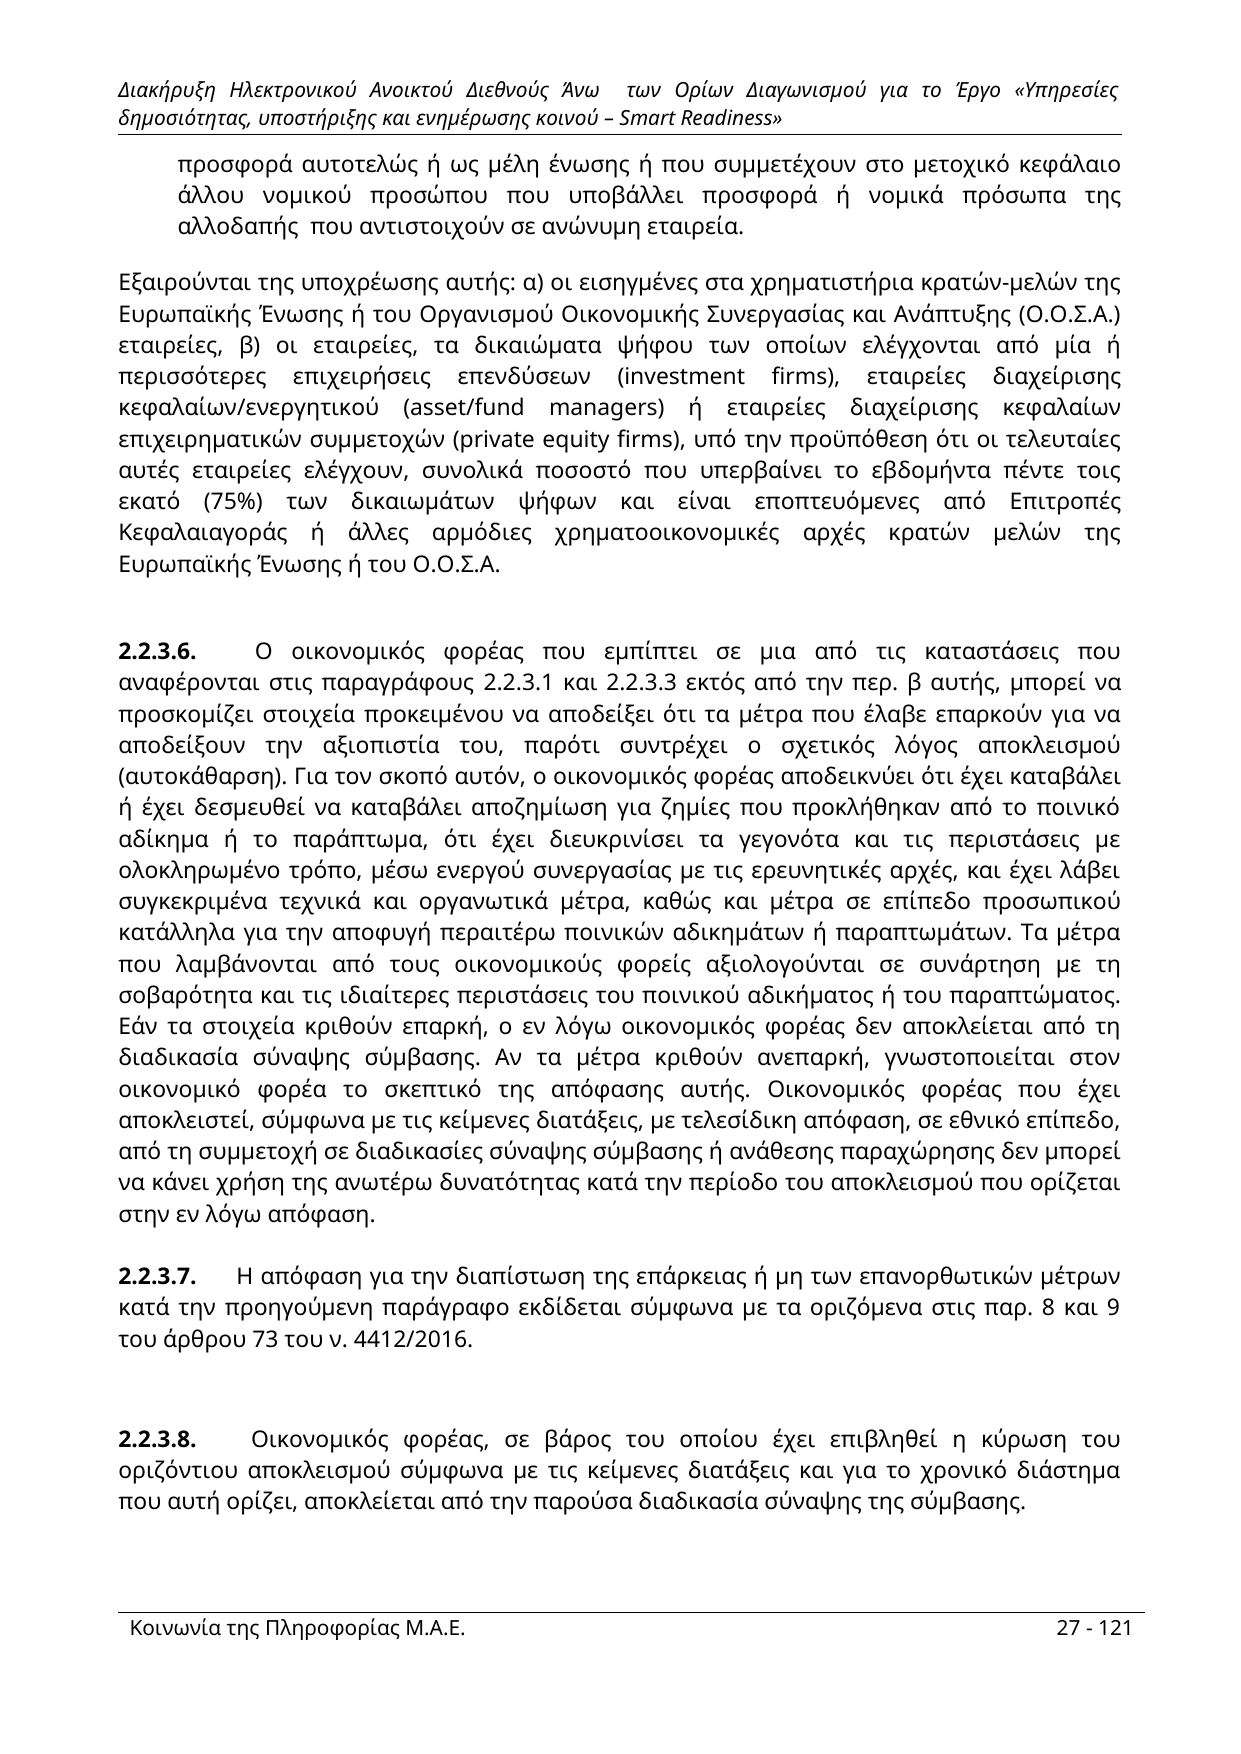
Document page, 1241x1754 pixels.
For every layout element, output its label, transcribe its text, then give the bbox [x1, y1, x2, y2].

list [110, 147, 1122, 241]
list Οικονομικός φορέας, σε βάρος του οποίου έχει επιβληθεί η κύρωση του οριζόντιου αποκλεισμού σύμφωνα με τις κείμενες διατάξεις και για το χρονικό διάστημα που αυτή ορίζει, αποκλείεται από την παρούσα διαδικασία σύναψης της σύμβασης. [118, 1422, 1122, 1516]
text Εξαιρούνται της υποχρέωσης αυτής: α) οι εισηγμένες στα χρηματιστήρια κρατών-μελών της Ευρωπαϊκής Ένωσης ή του Οργανισμού Οικονομικής Συνεργασίας και Ανάπτυξης (Ο.Ο.Σ.Α.) εταιρείες, β) οι εταιρείες, τα δικαιώματα ψήφου των οποίων ελέγχονται από μία ή περισσότερες επιχειρήσεις επενδύσεων (investment firms), εταιρείες διαχείρισης κεφαλαίων/ενεργητικού (asset/fund managers) ή εταιρείες διαχείρισης κεφαλαίων επιχειρηματικών συμμετοχών (private equity firms), υπό την προϋπόθεση ότι οι τελευταίες αυτές εταιρείες ελέγχουν, συνολικά ποσοστό που υπερβαίνει το εβδομήντα πέντε τοις εκατό (75%) των δικαιωμάτων ψήφων και είναι εποπτευόμενες από Επιτροπές Κεφαλαιαγοράς ή άλλες αρμόδιες χρηματοοικονομικές αρχές κρατών μελών της Ευρωπαϊκής Ένωσης ή του Ο.Ο.Σ.Α. [118, 266, 1122, 579]
list Η απόφαση για την διαπίστωση της επάρκειας ή μη των επανορθωτικών μέτρων κατά την προηγούμενη παράγραφο εκδίδεται σύμφωνα με τα οριζόμενα στις παρ. 8 και 9 του άρθρου 73 του ν. 4412/2016. [118, 1260, 1122, 1354]
list Ο οικονομικός φορέας που εμπίπτει σε μια από τις καταστάσεις που αναφέρονται στις παραγράφους 2.2.3.1 και 2.2.3.3 εκτός από την περ. β αυτής, μπορεί να προσκομίζει στοιχεία προκειμένου να αποδείξει ότι τα μέτρα που έλαβε επαρκούν για να αποδείξουν την αξιοπιστία του, παρότι συντρέχει ο σχετικός λόγος αποκλεισμού (αυτoκάθαρση). Για τον σκοπό αυτόν, ο οικονομικός φορέας αποδεικνύει ότι έχει καταβάλει ή έχει δεσμευθεί να καταβάλει αποζημίωση για ζημίες που προκλήθηκαν από το ποινικό αδίκημα ή το παράπτωμα, ότι έχει διευκρινίσει τα γεγονότα και τις περιστάσεις με ολοκληρωμένο τρόπο, μέσω ενεργού συνεργασίας με τις ερευνητικές αρχές, και έχει λάβει συγκεκριμένα τεχνικά και οργανωτικά μέτρα, καθώς και μέτρα σε επίπεδο προσωπικού κατάλληλα για την αποφυγή περαιτέρω ποινικών αδικημάτων ή παραπτωμάτων. Τα μέτρα που λαμβάνονται από τους οικονομικούς φορείς αξιολογούνται σε συνάρτηση με τη σοβαρότητα και τις ιδιαίτερες περιστάσεις του ποινικού αδικήματος ή του παραπτώματος. Εάν τα στοιχεία κριθούν επαρκή, ο εν λόγω οικονομικός φορέας δεν αποκλείεται από τη διαδικασία σύναψης σύμβασης. Αν τα μέτρα κριθούν ανεπαρκή, γνωστοποιείται στον οικονομικό φορέα το σκεπτικό της απόφασης αυτής. Οικονομικός φορέας που έχει αποκλειστεί, σύμφωνα με τις κείμενες διατάξεις, με τελεσίδικη απόφαση, σε εθνικό επίπεδο, από τη συμμετοχή σε διαδικασίες σύναψης σύμβασης ή ανάθεσης παραχώρησης δεν μπορεί να κάνει χρήση της ανωτέρω δυνατότητας κατά την περίοδο του αποκλεισμού που ορίζεται στην εν λόγω απόφαση. [118, 635, 1122, 1229]
